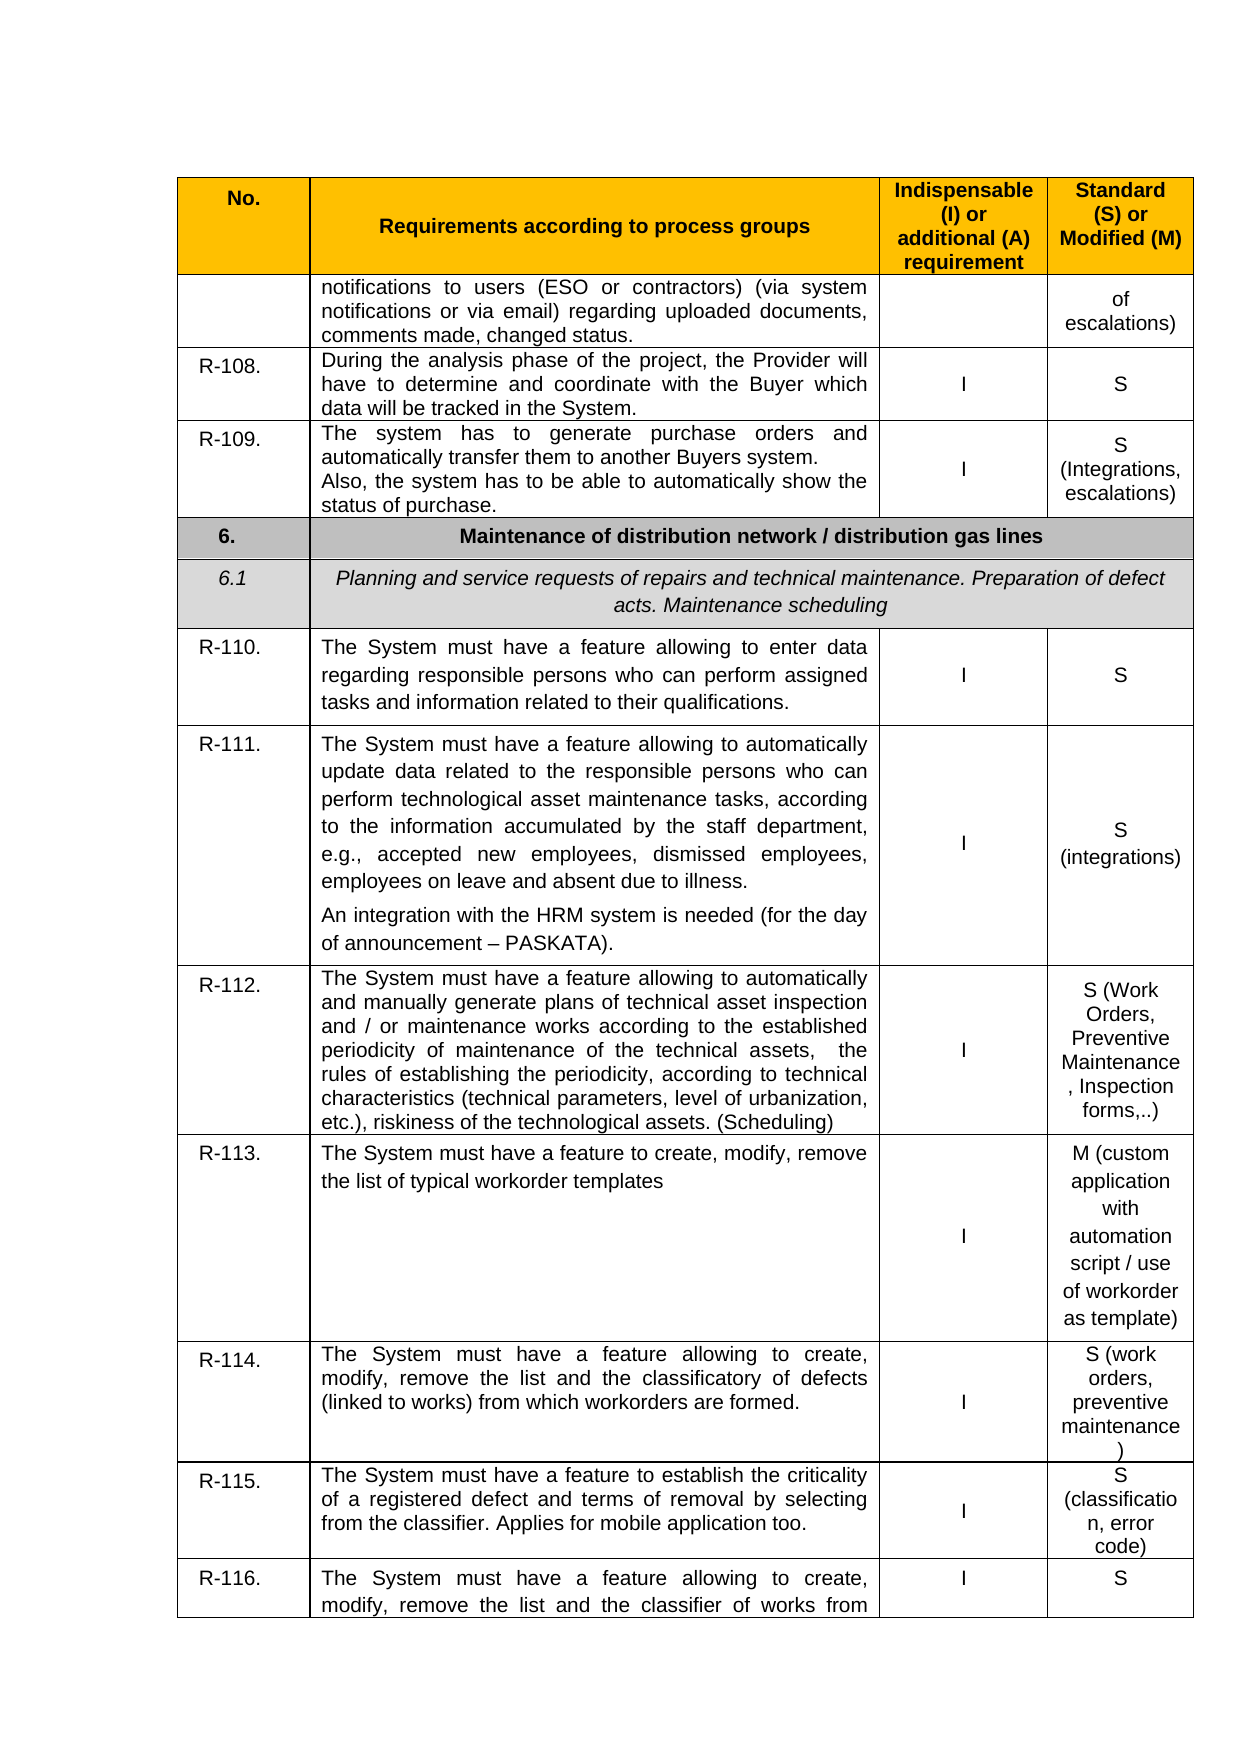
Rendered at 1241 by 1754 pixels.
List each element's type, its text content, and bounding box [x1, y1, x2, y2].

table_cell [178, 1342, 309, 1461]
table_cell The System must have a feature allowing to create, modify, remove the list and the classificatory of defects (linked to works) from which workorders are formed. [311, 1342, 879, 1461]
table_cell [178, 726, 309, 965]
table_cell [311, 1559, 879, 1617]
table_cell [178, 966, 309, 1134]
table_cell The System must have a feature to create, modify, remove the list of typical workorder templates [311, 1135, 879, 1341]
table_cell 6. [178, 518, 309, 558]
table_cell S (Work Orders, Preventive Maintenance, Inspection forms,..) [1048, 966, 1193, 1134]
table_cell I [880, 1559, 1047, 1617]
table_cell I [880, 1135, 1047, 1341]
table_cell 6.1 [178, 560, 309, 628]
table_header No. [178, 178, 309, 274]
table_cell [178, 1559, 309, 1617]
table_cell [178, 275, 309, 347]
table_cell The System must have a feature allowing to automatically and manually generate plans of technical asset inspection and / or maintenance works according to the established periodicity of maintenance of the technical assets, the rules of establishing the periodicity, according to technical characteristics (technical parameters, level of urbanization, etc.), riskiness of the technological assets. (Scheduling) [311, 966, 879, 1134]
table_cell [178, 1135, 309, 1341]
table_cell The System must have a feature allowing to enter data regarding responsible persons who can perform assigned tasks and information related to their qualifications. [311, 629, 879, 724]
table_cell I [880, 275, 1047, 347]
table_cell [178, 1463, 309, 1558]
table_cell I [880, 1342, 1047, 1461]
table_cell S (work orders, preventive maintenance) [1048, 1342, 1193, 1461]
table_cell [178, 629, 309, 724]
table_cell M (custom application with automation script / use of workorder as template) [1048, 1135, 1193, 1341]
table_cell S [1048, 629, 1193, 724]
table_cell During the analysis phase of the project, the Provider will have to determine and coordinate with the Buyer which data will be tracked in the System. [311, 348, 879, 420]
table_cell Planning and service requests of repairs and technical maintenance. Preparation of defect acts. Maintenance scheduling [311, 560, 1193, 628]
table_cell I [880, 966, 1047, 1134]
table_cell I [880, 1463, 1047, 1558]
table_header Indispensable (I) or additional (A) requirement [880, 178, 1047, 274]
table_cell The System must have a feature allowing to automatically update data related to the responsible persons who can perform technological asset maintenance tasks, according to the information accumulated by the staff department, e.g., accepted new employees, dismissed employees, employees on leave and absent due to illness. An integration with the HRM system is needed (for the day of announcement – PASKATA). [311, 726, 879, 965]
table_cell I [880, 629, 1047, 724]
table_cell S (with help of escalations) [1048, 275, 1193, 347]
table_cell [311, 275, 879, 347]
table_cell S [1048, 1559, 1193, 1617]
table_cell S (Integrations, escalations) [1048, 421, 1193, 517]
table_cell S [1048, 348, 1193, 420]
table_cell I [880, 726, 1047, 965]
table_header Standard (S) or Modified (M) [1048, 178, 1193, 274]
table_cell The system has to generate purchase orders and automatically transfer them to another Buyers system. Also, the system has to be able to automatically show the status of purchase. [311, 421, 879, 517]
table_cell I [880, 421, 1047, 517]
table_cell I [880, 348, 1047, 420]
table_cell [178, 421, 309, 517]
table_cell The System must have a feature to establish the criticality of a registered defect and terms of removal by selecting from the classifier. Applies for mobile application too. [311, 1463, 879, 1558]
table_cell S (integrations) [1048, 726, 1193, 965]
table_cell S (classification, error code) [1048, 1463, 1193, 1558]
table_header Requirements according to process groups [311, 178, 879, 274]
table_cell Maintenance of distribution network / distribution gas lines [311, 518, 1193, 558]
table_cell [178, 348, 309, 420]
